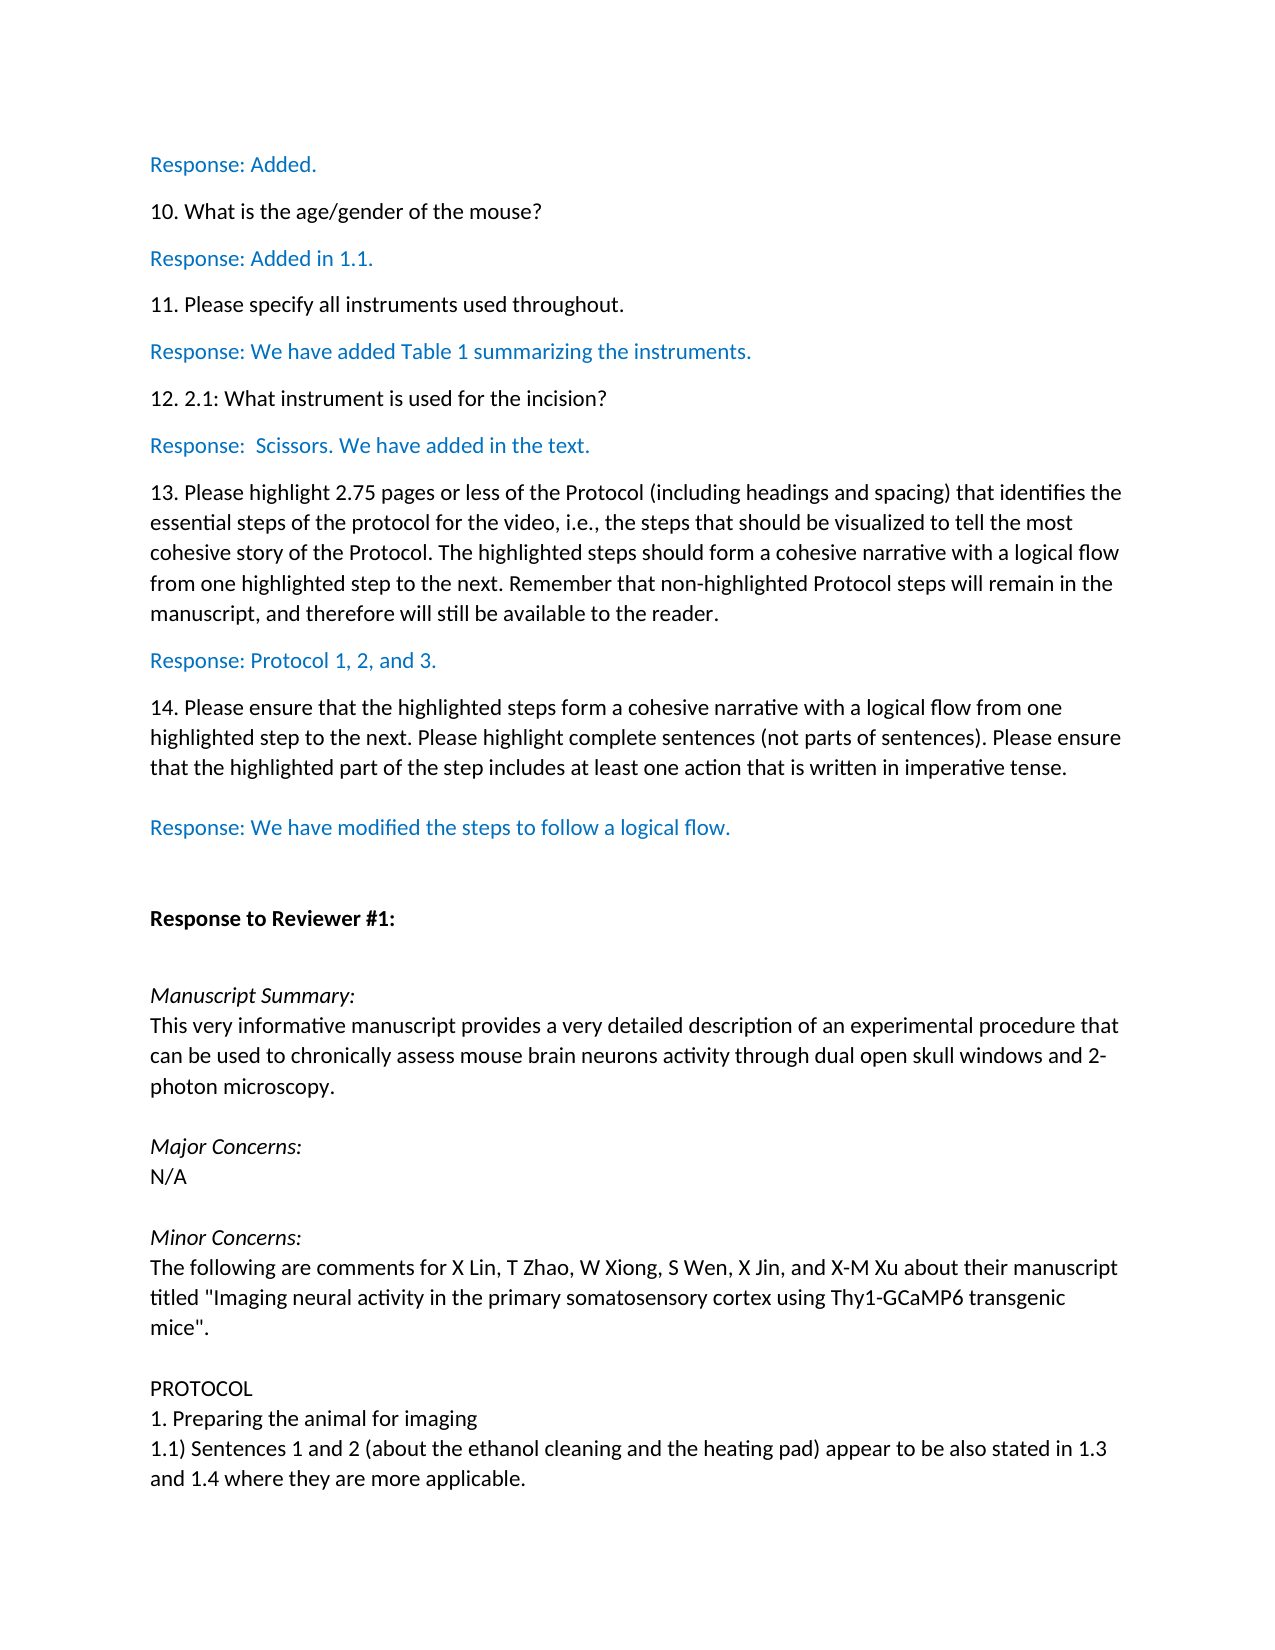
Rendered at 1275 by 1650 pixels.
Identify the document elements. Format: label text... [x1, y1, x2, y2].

text Response: Protocol 1, 2, and 3. [150, 646, 1125, 674]
text Manuscript Summary: This very informative manuscript provides a very detailed description of an experimental procedure that can be used to chronically assess mouse brain neurons activity through dual open skull windows and 2-photon microscopy. Major Concerns: N/A Minor Concerns: The following are comments for X Lin, T Zhao, W Xiong, S Wen, X Jin, and X-M Xu about their manuscript titled "Imaging neural activity in the primary somatosensory cortex using Thy1-GCaMP6 transgenic mice". PROTOCOL 1. Preparing the animal for imaging 1.1) Sentences 1 and 2 (about the ethanol cleaning and the heating pad) appear to be also stated in 1.3 and 1.4 where they are more applicable. [150, 981, 1125, 1493]
text 14. Please ensure that the highlighted steps form a cohesive narrative with a logical flow from one highlighted step to the next. Please highlight complete sentences (not parts of sentences). Please ensure that the highlighted part of the step includes at least one action that is written in imperative tense. Response: We have modified the steps to follow a logical flow. Response to Reviewer #1: [150, 693, 1125, 962]
text Response: Scissors. We have added in the text. [150, 431, 1125, 459]
text Response: Added in 1.1. [150, 244, 1125, 272]
text 11. Please specify all instruments used throughout. [150, 291, 1125, 319]
text Response: Added. [150, 150, 1125, 178]
text 12. 2.1: What instrument is used for the incision? [150, 384, 1125, 412]
text 10. What is the age/gender of the mouse? [150, 197, 1125, 225]
text Response: We have added Table 1 summarizing the instruments. [150, 337, 1125, 366]
text 13. Please highlight 2.75 pages or less of the Protocol (including headings and spacing) that identifies the essential steps of the protocol for the video, i.e., the steps that should be visualized to tell the most cohesive story of the Protocol. The highlighted steps should form a cohesive narrative with a logical flow from one highlighted step to the next. Remember that non-highlighted Protocol steps will remain in the manuscript, and therefore will still be available to the reader. [150, 478, 1125, 627]
